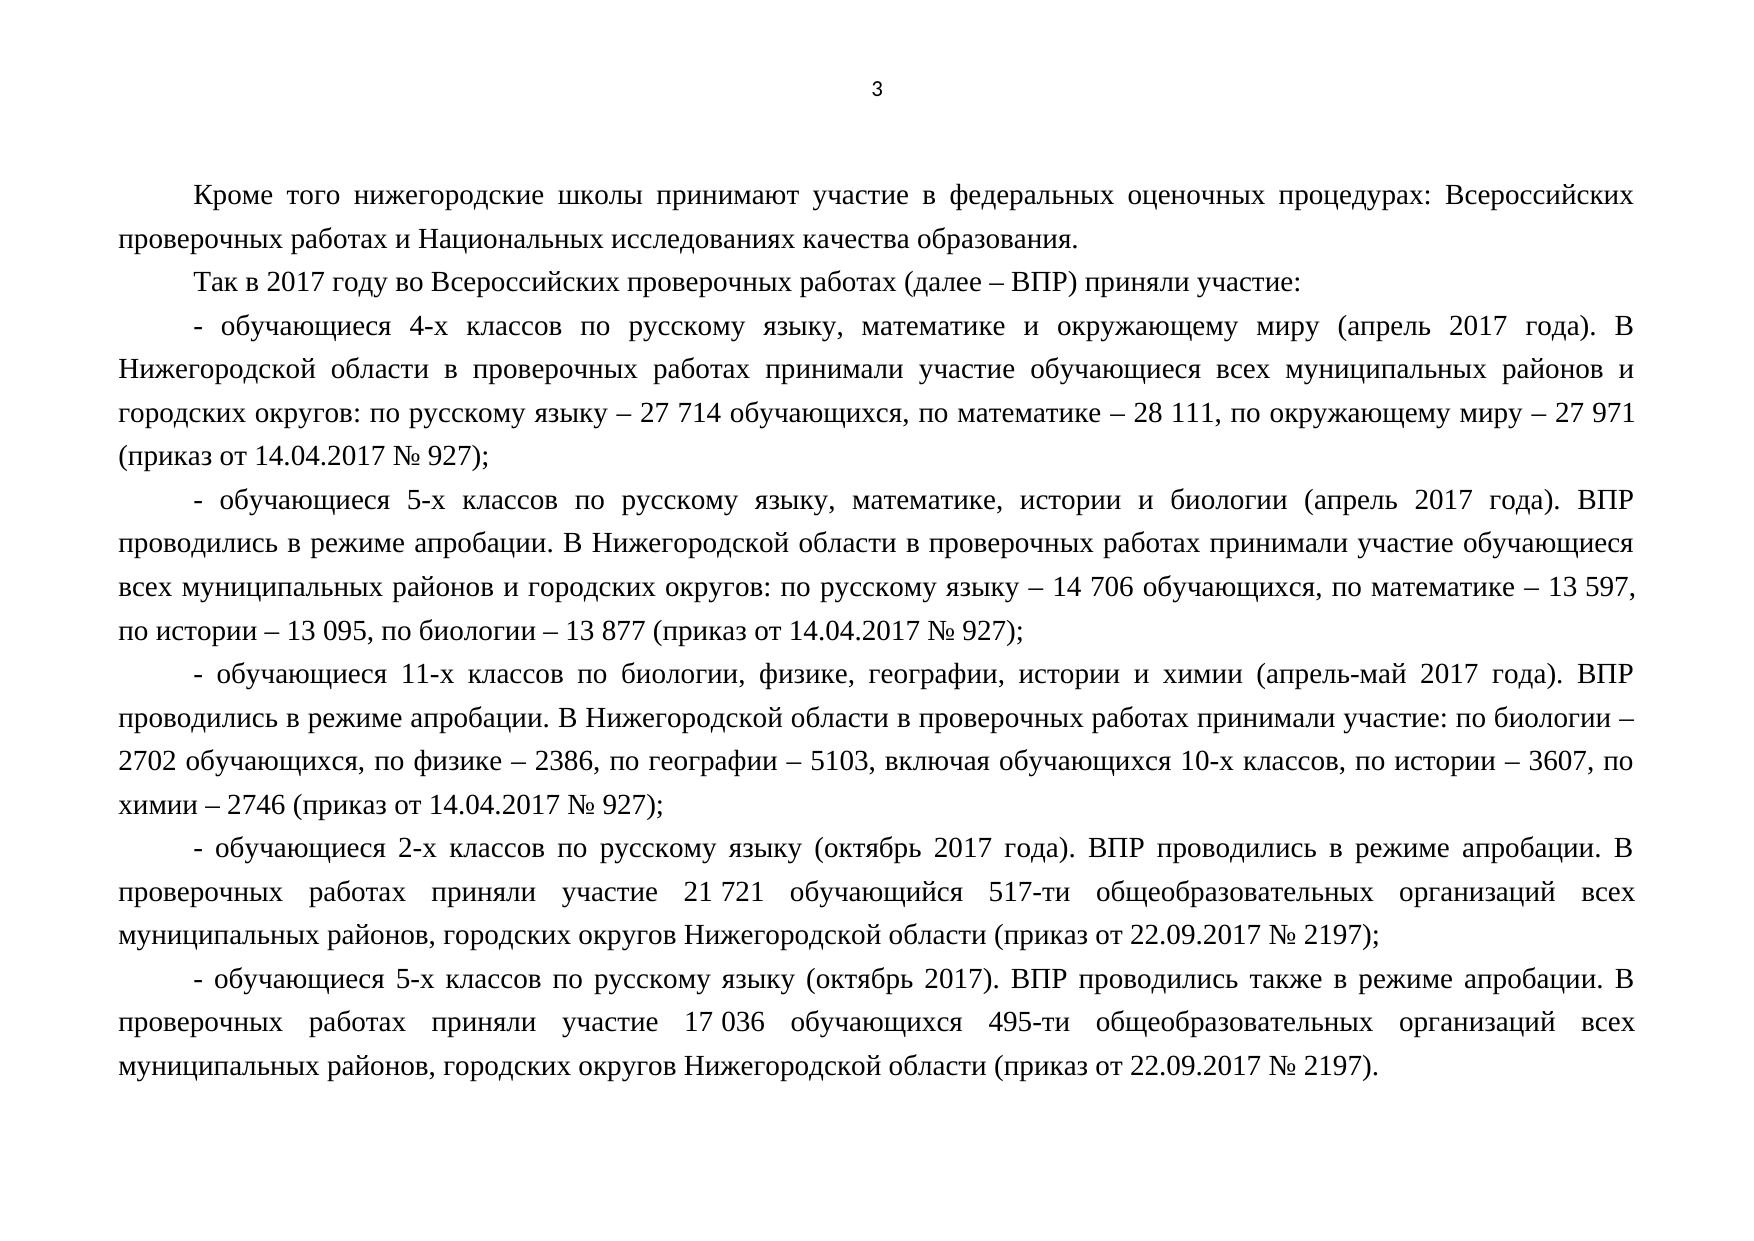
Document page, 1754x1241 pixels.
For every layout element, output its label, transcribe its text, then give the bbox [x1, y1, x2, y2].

text - обучающиеся 5-х классов по русскому языку (октябрь 2017). ВПР проводились также в режиме апробации. В проверочных работах приняли участие 17 036 обучающихся 495-ти общеобразовательных организаций всех муниципальных районов, городских округов Нижегородской области (приказ от 22.09.2017 № 2197). [118, 961, 1636, 1082]
text - обучающиеся 4-х классов по русскому языку, математике и окружающему миру (апрель 2017 года). В Нижегородской области в проверочных работах принимали участие обучающиеся всех муниципальных районов и городских округов: по русскому языку – 27 714 обучающихся, по математике – 28 111, по окружающему миру – 27 971 (приказ от 14.04.2017 № 927); [118, 308, 1636, 472]
text - обучающиеся 5-х классов по русскому языку, математике, истории и биологии (апрель 2017 года). ВПР проводились в режиме апробации. В Нижегородской области в проверочных работах принимали участие обучающиеся всех муниципальных районов и городских округов: по русскому языку – 14 706 обучающихся, по математике – 13 597, по истории – 13 095, по биологии – 13 877 (приказ от 14.04.2017 № 927); [118, 482, 1636, 646]
text Кроме того нижегородские школы принимают участие в федеральных оценочных процедурах: Всероссийских проверочных работах и Национальных исследованиях качества образования. [118, 177, 1636, 254]
text Так в 2017 году во Всероссийских проверочных работах (далее – ВПР) приняли участие: [118, 264, 1636, 298]
text - обучающиеся 11-х классов по биологии, физике, географии, истории и химии (апрель-май 2017 года). ВПР проводились в режиме апробации. В Нижегородской области в проверочных работах принимали участие: по биологии – 2702 обучающихся, по физике – 2386, по географии – 5103, включая обучающихся 10-х классов, по истории – 3607, по химии – 2746 (приказ от 14.04.2017 № 927); [118, 656, 1636, 820]
text - обучающиеся 2-х классов по русскому языку (октябрь 2017 года). ВПР проводились в режиме апробации. В проверочных работах приняли участие 21 721 обучающийся 517-ти общеобразовательных организаций всех муниципальных районов, городских округов Нижегородской области (приказ от 22.09.2017 № 2197); [118, 830, 1636, 951]
